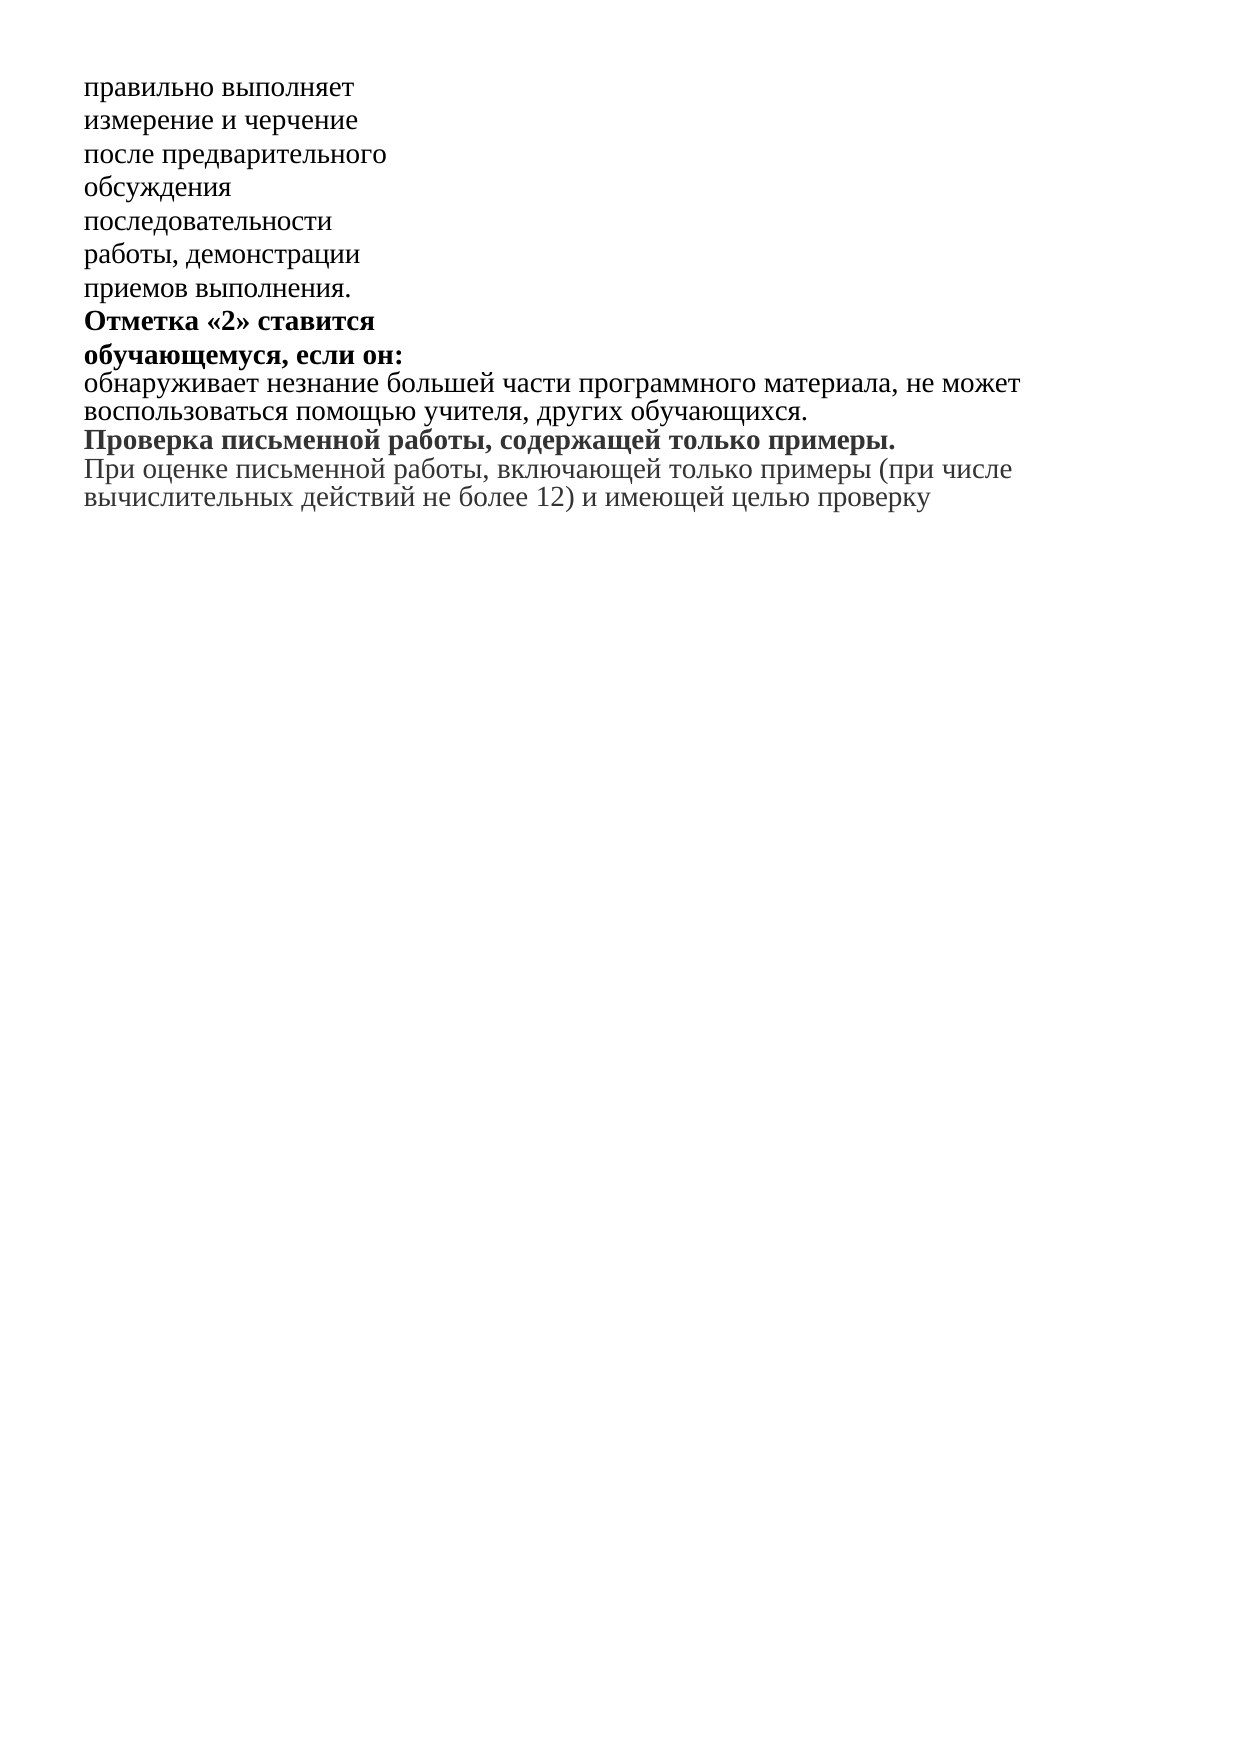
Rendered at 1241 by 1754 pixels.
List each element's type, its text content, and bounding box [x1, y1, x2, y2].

text Проверка письменной работы, содержащей только примеры. [84, 427, 1196, 455]
text При оценке письменной работы, включающей только примеры (при числе вычислительных действий не более 12) и имеющей целью проверку [84, 455, 1196, 512]
text обнаруживает незнание большей части программного материала, не может воспользоваться помощью учителя, других обучающихся. [84, 371, 1196, 426]
text правильно выполняет измерение и черчение после предварительного обсуждения последовательности работы, демонстрации приемов выполнения. Отметка «2» ставится обучающемуся, если он: [84, 69, 433, 371]
